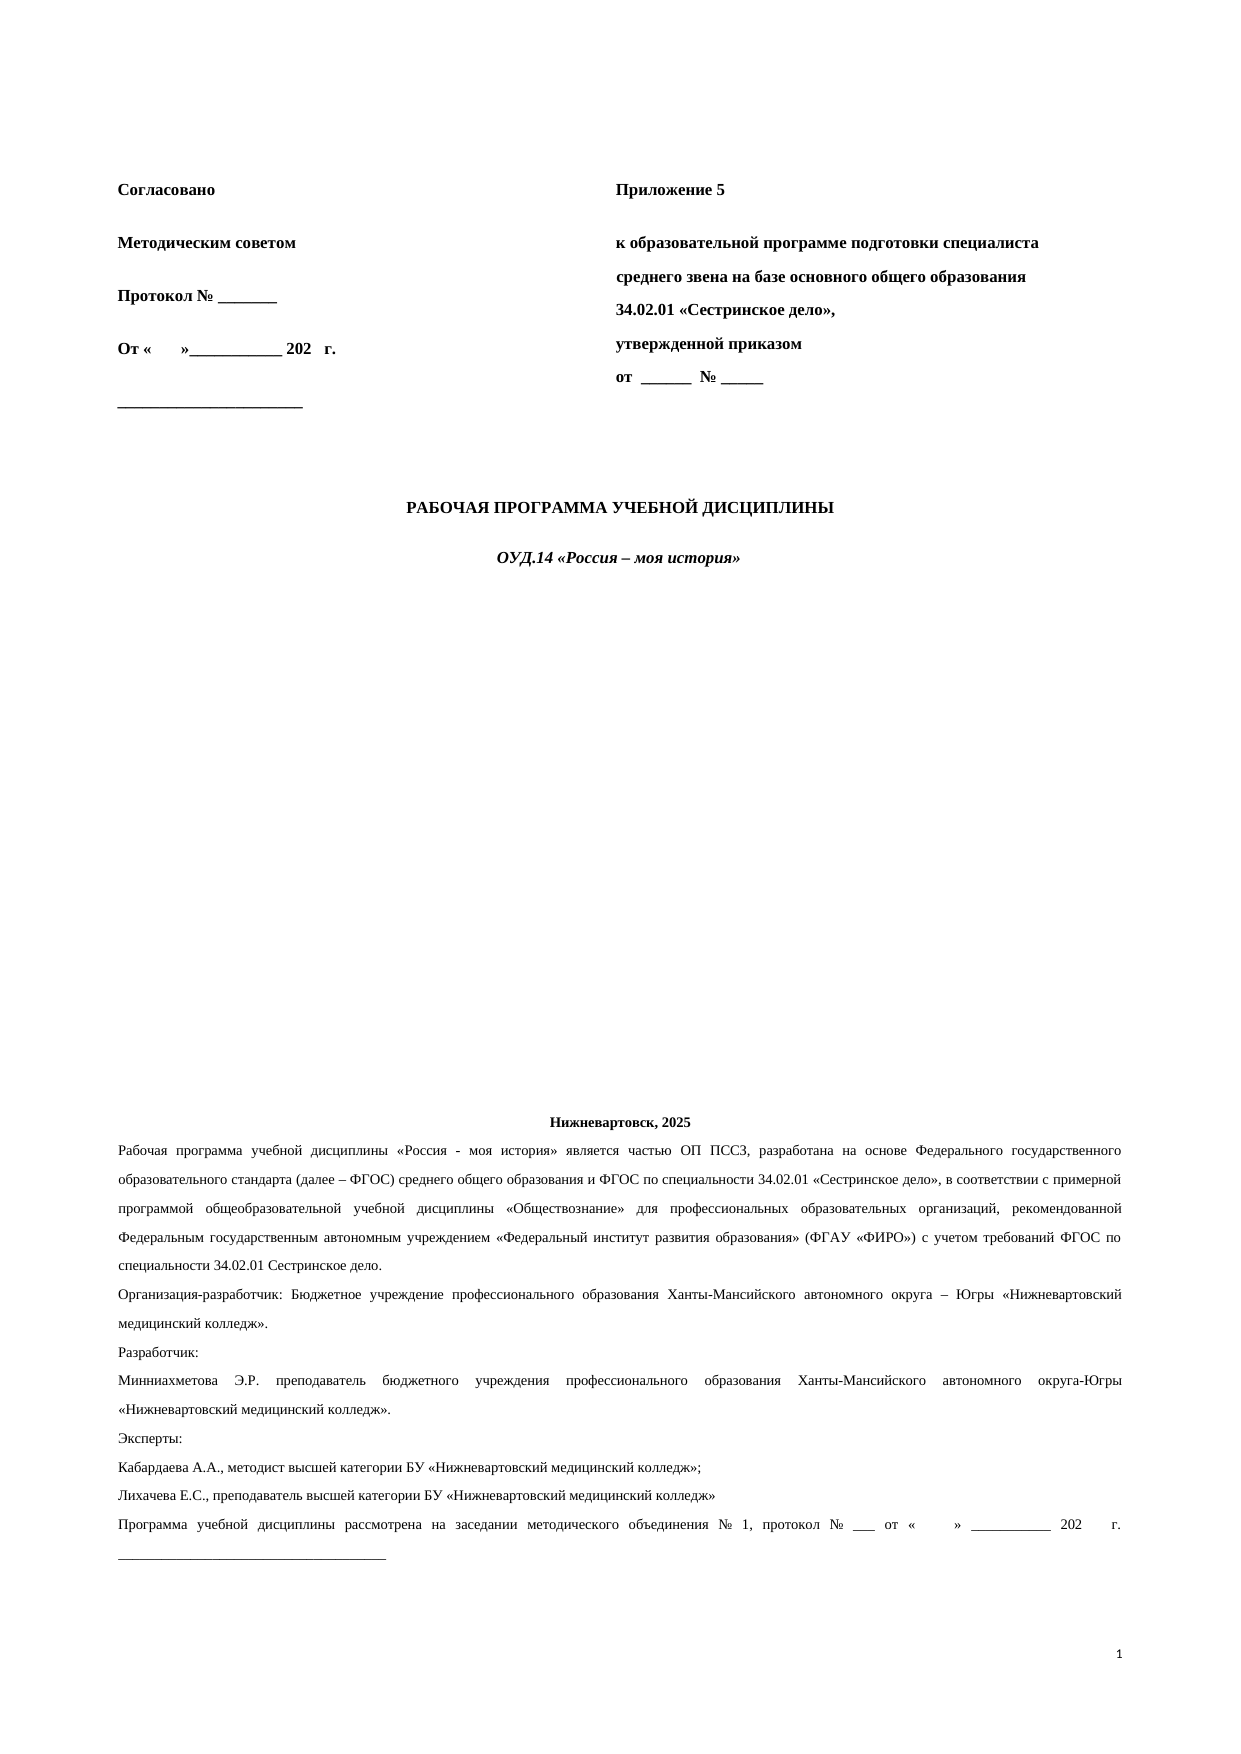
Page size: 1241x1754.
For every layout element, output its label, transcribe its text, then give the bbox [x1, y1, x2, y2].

text Лихачева Е.С., преподаватель высшей категории БУ «Нижневартовский медицинский колледж» [118, 1475, 1122, 1504]
text Организация-разработчик: Бюджетное учреждение профессионального образования Ханты-Мансийского автономного округа – Югры «Нижневартовский медицинский колледж». [118, 1274, 1122, 1331]
text Кабардаева А.А., методист высшей категории БУ «Нижневартовский медицинский колледж»; [118, 1446, 1122, 1475]
text Нижневартовск, 2025 [118, 1101, 1122, 1130]
text ОУД.14 «Россия – моя история» [118, 533, 1122, 567]
text Разработчик: [118, 1331, 1122, 1360]
text Рабочая программа учебной дисциплины «Россия - моя история» является частью ОП ПССЗ, разработана на основе Федерального государственного образовательного стандарта (далее – ФГОС) среднего общего образования и ФГОС по специальности 34.02.01 «Сестринское дело», в соответствии с примерной программой общеобразовательной учебной дисциплины «Обществознание» для профессиональных образовательных организаций, рекомендованной Федеральным государственным автономным учреждением «Федеральный институт развития образования» (ФГАУ «ФИРО») с учетом требований ФГОС по специальности 34.02.01 Сестринское дело. [118, 1130, 1122, 1274]
text Программа учебной дисциплины рассмотрена на заседании методического объединения № 1, протокол № ___ от « » ___________ 202 г. _____________________________________ [118, 1504, 1122, 1561]
table_header Согласовано Методическим советом Протокол № _______ От « »___________ 202 г. ______________________ [106, 166, 604, 429]
text Минниахметова Э.Р. преподаватель бюджетного учреждения профессионального образования Ханты-Мансийского автономного округа-Югры «Нижневартовский медицинский колледж». [118, 1360, 1122, 1418]
text Эксперты: [118, 1418, 1122, 1446]
text РАБОЧАЯ ПРОГРАММА УЧЕБНОЙ ДИСЦИПЛИНЫ [118, 483, 1122, 517]
table_header Приложение 5 к образовательной программе подготовки специалиста среднего звена на базе основного общего образования 34.02.01 «Сестринское дело», утвержденной приказом от ______ № _____ [605, 166, 1103, 429]
